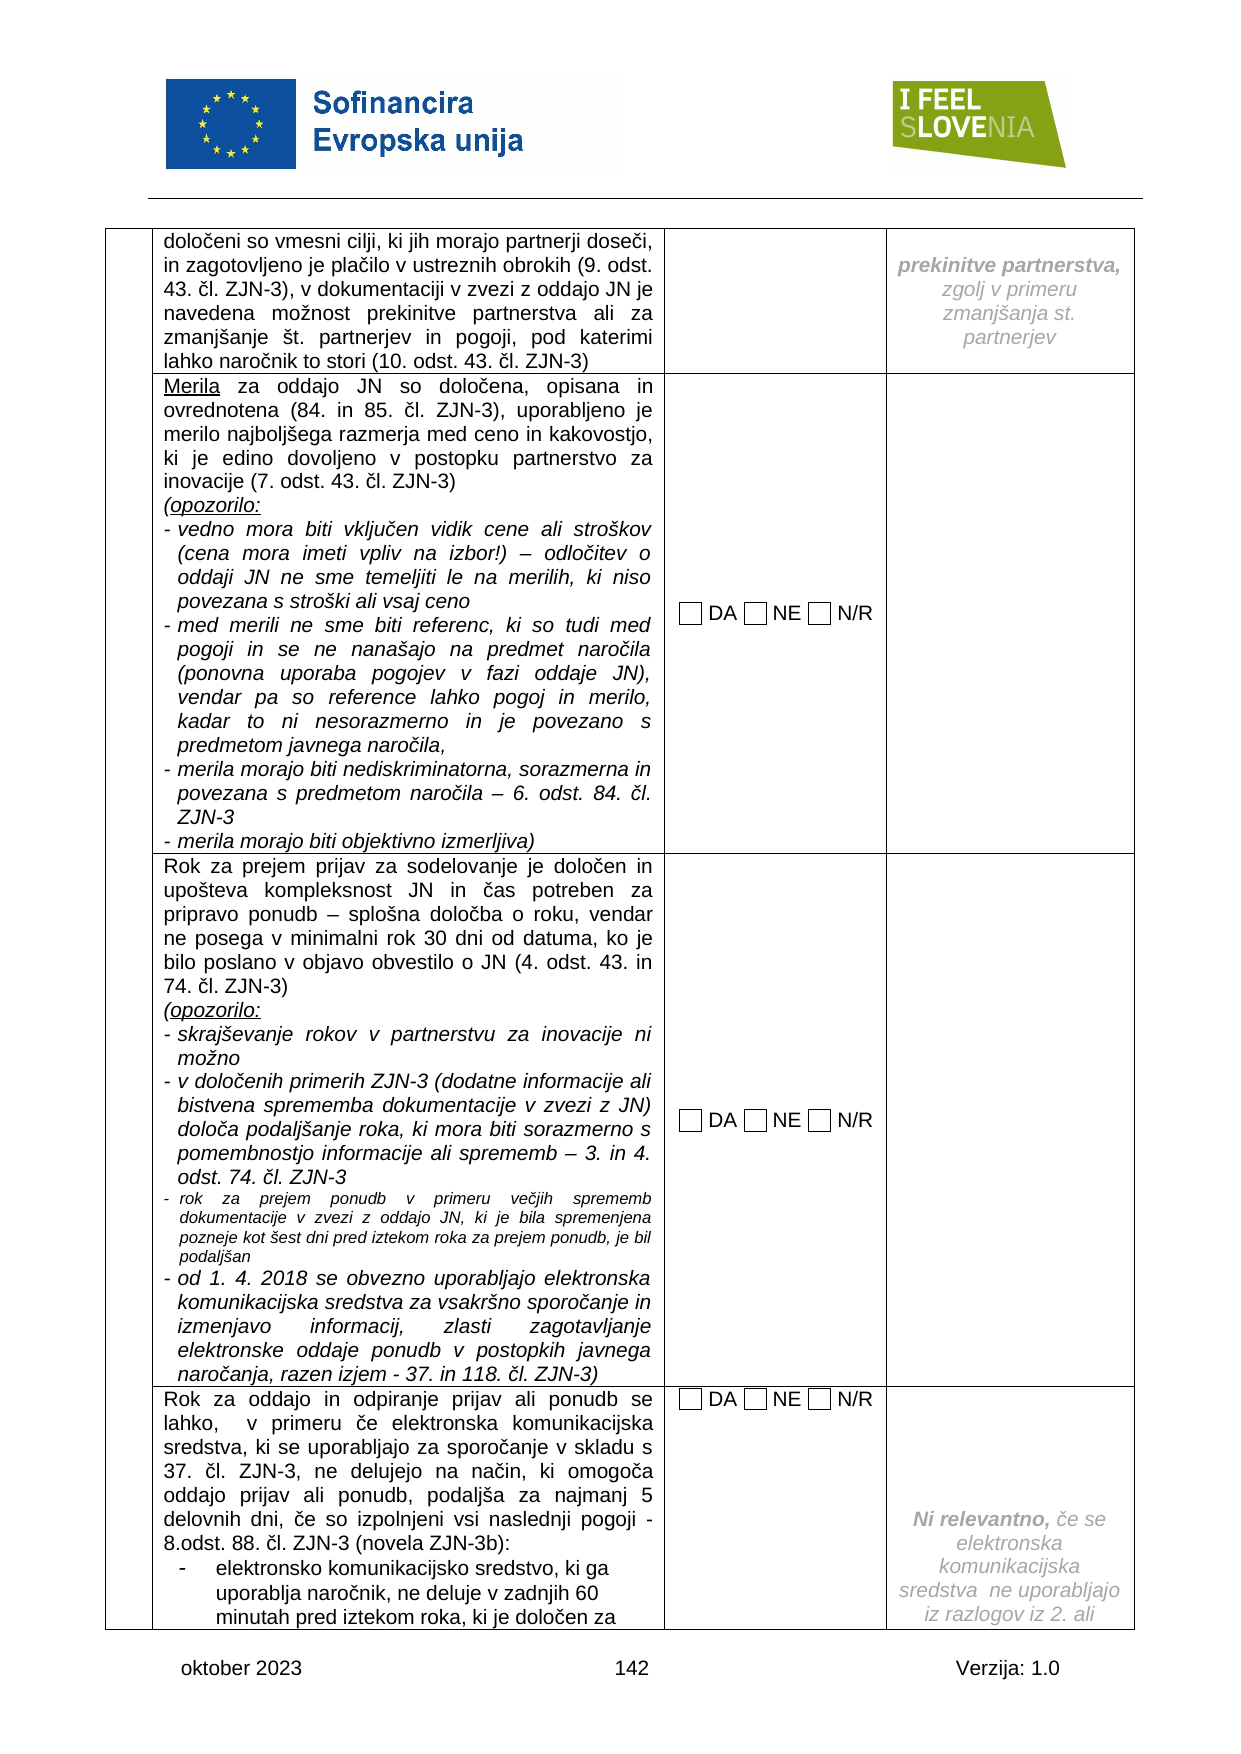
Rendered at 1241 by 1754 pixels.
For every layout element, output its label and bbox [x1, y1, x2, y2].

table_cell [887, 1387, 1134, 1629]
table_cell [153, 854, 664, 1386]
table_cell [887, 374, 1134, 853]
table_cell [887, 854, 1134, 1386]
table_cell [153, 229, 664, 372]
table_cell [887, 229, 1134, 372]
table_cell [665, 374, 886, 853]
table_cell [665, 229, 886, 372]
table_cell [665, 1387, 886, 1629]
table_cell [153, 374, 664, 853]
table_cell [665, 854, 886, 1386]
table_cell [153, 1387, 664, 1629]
picture [889, 75, 1070, 175]
picture [160, 73, 625, 175]
